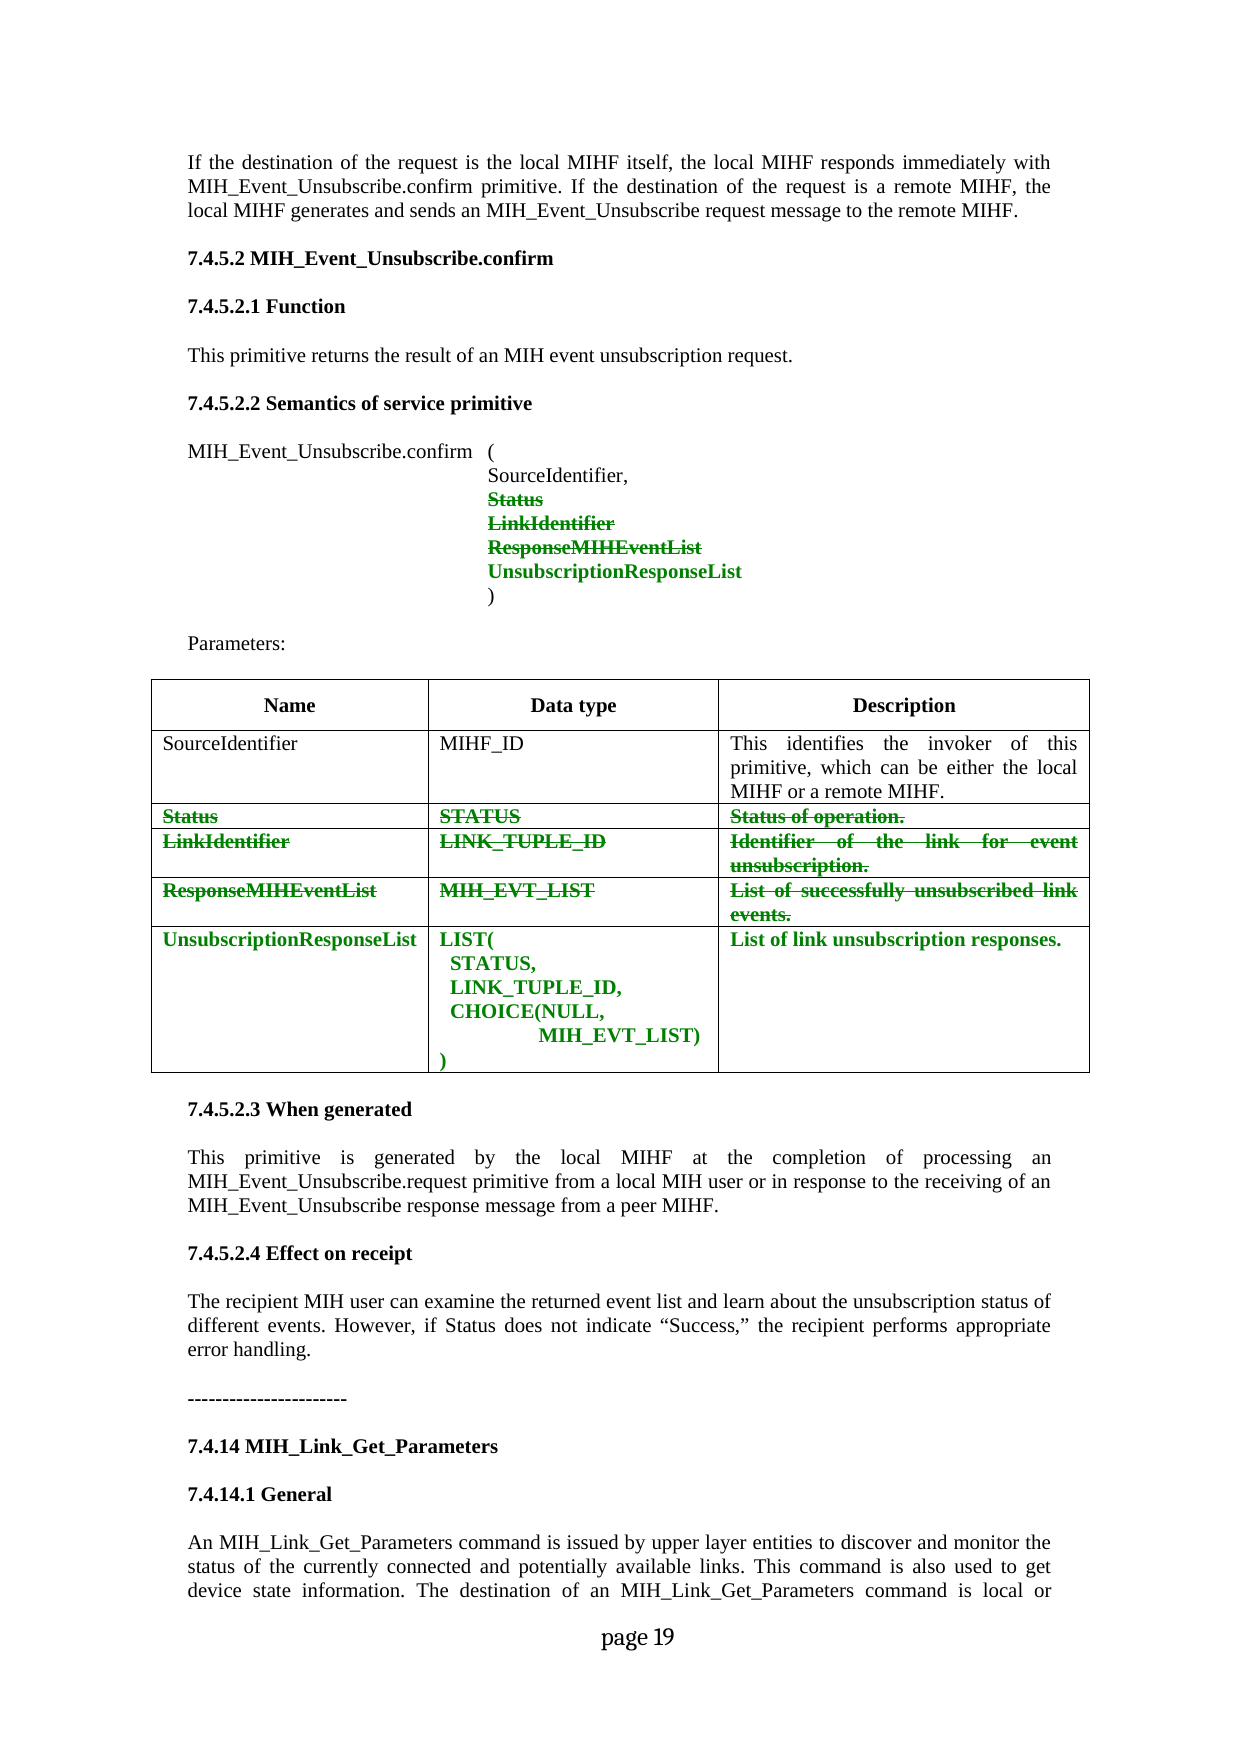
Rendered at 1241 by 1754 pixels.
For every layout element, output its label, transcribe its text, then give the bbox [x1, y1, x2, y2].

text 7.4.14.1 General [187, 1482, 1053, 1506]
table_cell This identifies the invoker of this primitive, which can be either the local MIHF or a remote MIHF. [719, 731, 1089, 803]
table_header Name [152, 680, 428, 729]
text 7.4.14 MIH_Link_Get_Parameters [187, 1433, 1053, 1458]
table_cell Status [152, 804, 428, 828]
table_cell LINK_TUPLE_ID [429, 829, 718, 877]
table_cell Identifier of the link for event unsubscription. [719, 829, 1089, 877]
text Parameters: [187, 631, 1053, 655]
text Status [412, 487, 1053, 511]
text 7.4.5.2 MIH_Event_Unsubscribe.confirm [187, 246, 1053, 270]
text 7.4.5.2.4 Effect on receipt [187, 1241, 1053, 1265]
table_cell List of link unsubscription responses. [719, 927, 1089, 1072]
table_cell List of successfully unsubscribed link events. [719, 878, 1089, 926]
table_cell MIH_EVT_LIST [429, 878, 718, 926]
text SourceIdentifier, [412, 463, 1053, 487]
text This primitive returns the result of an MIH event unsubscription request. [187, 342, 1053, 367]
table_cell SourceIdentifier [152, 731, 428, 803]
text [187, 1530, 1053, 1602]
table_header Data type [429, 680, 718, 729]
text The recipient MIH user can examine the returned event list and learn about the unsubscription status of different events. However, if Status does not indicate “Success,” the recipient performs appropriate error handling. [187, 1289, 1053, 1361]
text 7.4.5.2.1 Function [187, 294, 1053, 318]
text ResponseMIHEventList [412, 535, 1053, 559]
table_cell Status of operation. [719, 804, 1089, 828]
text MIH_Event_Unsubscribe.confirm ( [187, 439, 1053, 463]
text If the destination of the request is the local MIHF itself, the local MIHF responds immediately with MIH_Event_Unsubscribe.confirm primitive. If the destination of the request is a remote MIHF, the local MIHF generates and sends an MIH_Event_Unsubscribe request message to the remote MIHF. [187, 150, 1053, 222]
text 7.4.5.2.3 When generated [187, 1097, 1053, 1121]
text LinkIdentifier [412, 511, 1053, 535]
table_cell STATUS [429, 804, 718, 828]
table_cell LinkIdentifier [152, 829, 428, 877]
table_header Description [719, 680, 1089, 729]
text ----------------------- [187, 1385, 1053, 1409]
text ) [412, 583, 1053, 607]
text 7.4.5.2.2 Semantics of service primitive [187, 391, 1053, 415]
table_cell LIST( STATUS, LINK_TUPLE_ID, CHOICE(NULL, MIH_EVT_LIST) ) [429, 927, 718, 1072]
table_cell MIHF_ID [429, 731, 718, 803]
table_cell ResponseMIHEventList [152, 878, 428, 926]
text This primitive is generated by the local MIHF at the completion of processing an MIH_Event_Unsubscribe.request primitive from a local MIH user or in response to the receiving of an MIH_Event_Unsubscribe response message from a peer MIHF. [187, 1145, 1053, 1217]
table_cell UnsubscriptionResponseList [152, 927, 428, 1072]
text UnsubscriptionResponseList [412, 559, 1053, 583]
